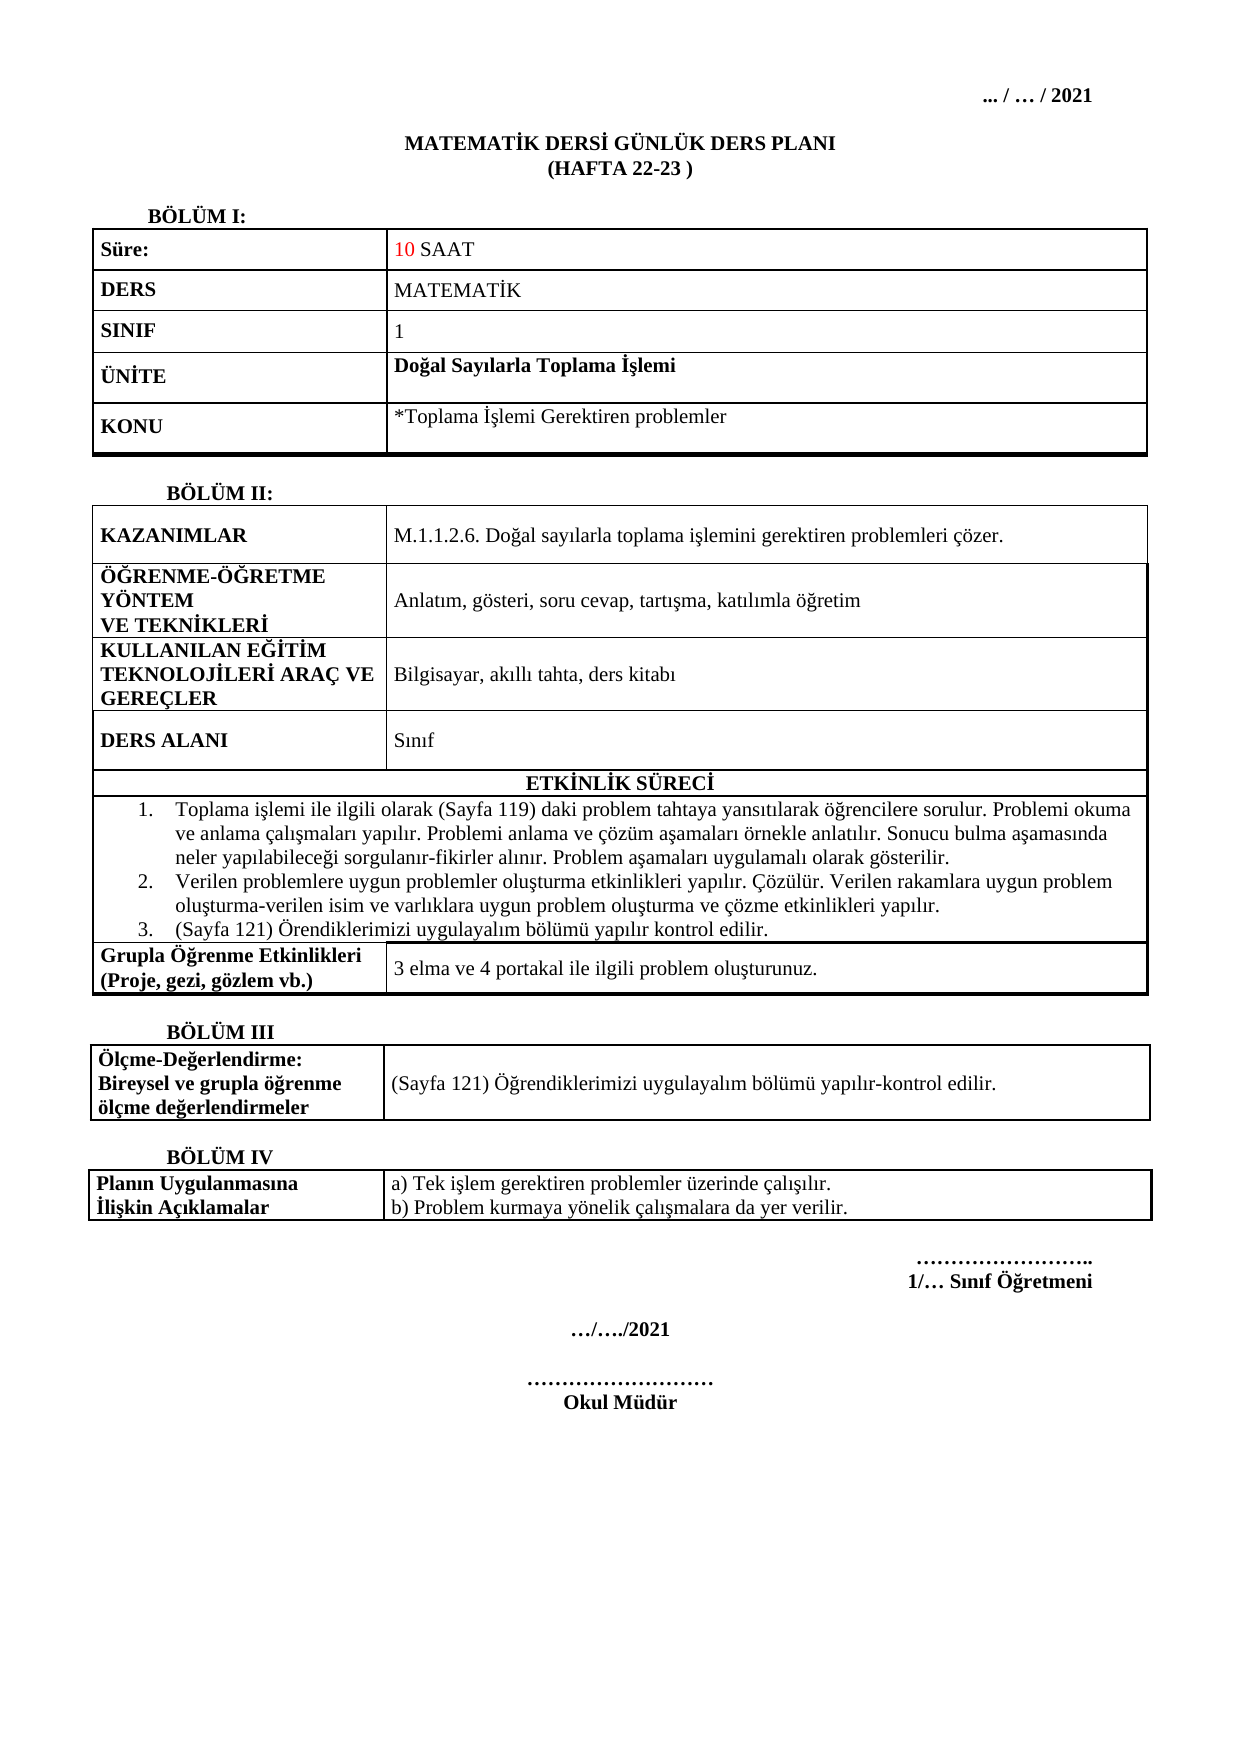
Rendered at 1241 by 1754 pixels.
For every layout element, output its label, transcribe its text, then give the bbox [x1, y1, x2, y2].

table_cell Toplama işlemi ile ilgili olarak (Sayfa 119) daki problem tahtaya yansıtılarak öğrencilere sorulur. Problemi okuma ve anlama çalışmaları yapılır. Problemi anlama ve çözüm aşamaları örnekle anlatılır. Sonucu bulma aşamasında neler yapılabileceği sorgulanır-fikirler alınır. Problem aşamaları uygulamalı olarak gösterilir. Verilen problemlere uygun problemler oluşturma etkinlikleri yapılır. Çözülür. Verilen rakamlara uygun problem oluşturma-verilen isim ve varlıklara uygun problem oluşturma ve çözme etkinlikleri yapılır. (Sayfa 121) Örendiklerimizi uygulayalım bölümü yapılır kontrol edilir. [94, 797, 1146, 941]
subtitle BÖLÜM III [148, 1020, 1093, 1044]
table_cell SINIF [94, 311, 386, 352]
table_cell Anlatım, gösteri, soru cevap, tartışma, katılımla öğretim [387, 564, 1146, 637]
table_cell Sınıf [387, 711, 1146, 769]
table_header Planın Uygulanmasına İlişkin Açıklamalar [90, 1171, 383, 1219]
table_cell ETKİNLİK SÜRECİ [94, 771, 1146, 795]
text BÖLÜM I: [148, 203, 1093, 228]
text …/…./2021 [148, 1317, 1093, 1341]
table_header Ölçme-Değerlendirme: Bireysel ve grupla öğrenme ölçme değerlendirmeler [92, 1046, 383, 1119]
table_cell Grupla Öğrenme Etkinlikleri (Proje, gezi, gözlem vb.) [94, 943, 386, 992]
table_cell 1 [388, 311, 1146, 352]
table_cell DERS ALANI [94, 711, 386, 769]
table_cell DERS [94, 271, 386, 310]
table_cell MATEMATİK [388, 271, 1146, 310]
text Okul Müdür [148, 1389, 1093, 1414]
subtitle BÖLÜM IV [148, 1145, 1093, 1169]
table_header KAZANIMLAR [93, 506, 386, 563]
table_header (Sayfa 121) Öğrendiklerimizi uygulayalım bölümü yapılır-kontrol edilir. [385, 1046, 1149, 1119]
table_header Süre: [94, 230, 386, 269]
table_header M.1.1.2.6. Doğal sayılarla toplama işlemini gerektiren problemleri çözer. [387, 506, 1147, 563]
text (HAFTA 22-23 ) [148, 155, 1093, 179]
text BÖLÜM II: [148, 481, 1093, 505]
table_cell Doğal Sayılarla Toplama İşlemi [388, 353, 1146, 402]
table_cell KONU [94, 404, 386, 452]
text ... / … / 2021 [148, 83, 1093, 107]
table_header a) Tek işlem gerektiren problemler üzerinde çalışılır. b) Problem kurmaya yönelik çalışmalara da yer verilir. [385, 1171, 1150, 1219]
table_cell *Toplama İşlemi Gerektiren problemler [388, 404, 1146, 452]
text ……………………… [148, 1366, 1093, 1389]
text …………………….. [148, 1245, 1093, 1269]
table_header 10 SAAT [388, 230, 1146, 269]
table_cell KULLANILAN EĞİTİM TEKNOLOJİLERİ ARAÇ VE GEREÇLER [93, 638, 386, 710]
table_cell Bilgisayar, akıllı tahta, ders kitabı [387, 638, 1146, 710]
text MATEMATİK DERSİ GÜNLÜK DERS PLANI [148, 131, 1093, 155]
table_cell 3 elma ve 4 portakal ile ilgili problem oluşturunuz. [387, 944, 1146, 992]
text 1/… Sınıf Öğretmeni [148, 1269, 1093, 1293]
table_cell ÖĞRENME-ÖĞRETME YÖNTEM VE TEKNİKLERİ [93, 564, 386, 637]
table_cell ÜNİTE [94, 353, 386, 402]
